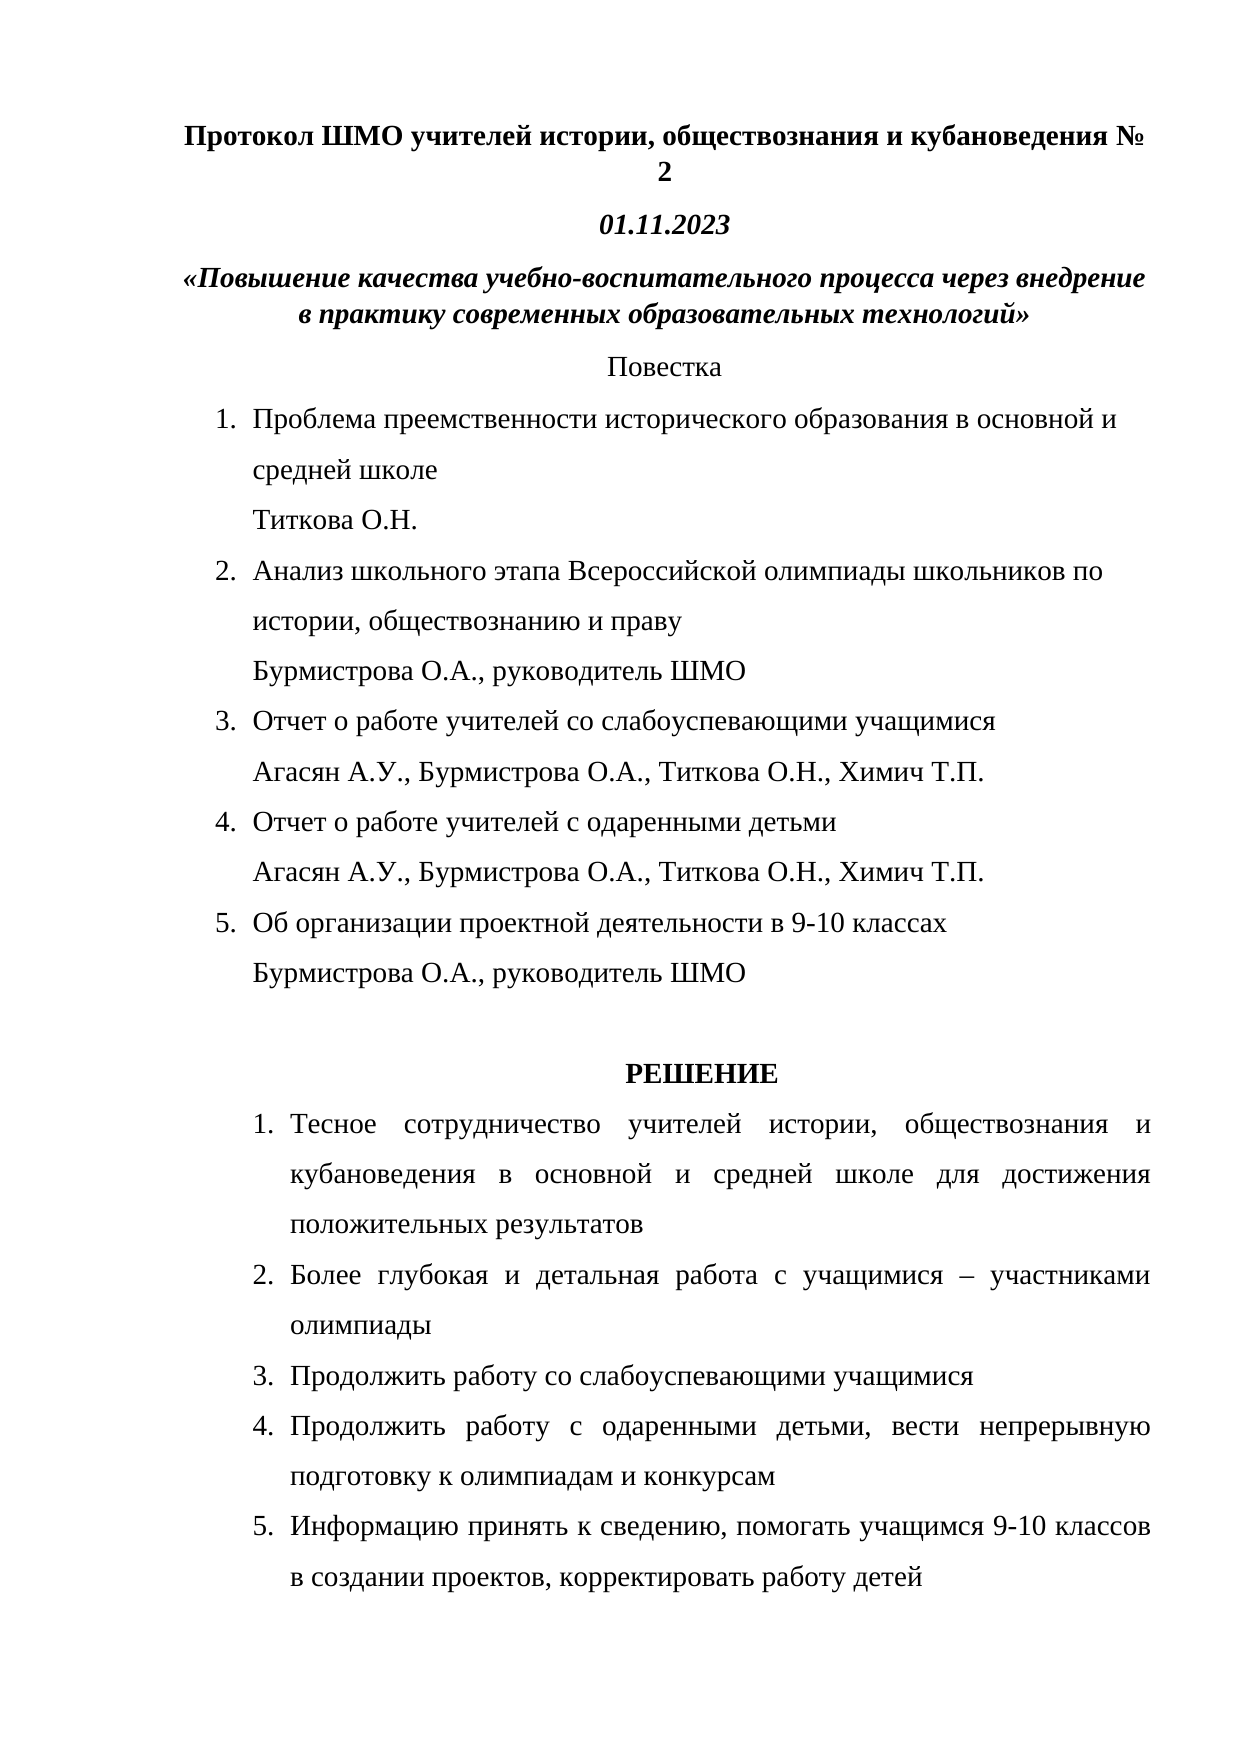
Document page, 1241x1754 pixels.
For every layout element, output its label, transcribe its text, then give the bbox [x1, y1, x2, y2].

list Тесное сотрудничество учителей истории, обществознания и кубановедения в основной и средней школе для достижения положительных результатов [252, 1106, 1152, 1240]
list РЕШЕНИЕ [252, 1056, 1152, 1089]
list Отчет о работе учителей с одаренными детьми [215, 804, 1152, 838]
list Отчет о работе учителей со слабоуспевающими учащимися [215, 703, 1152, 737]
list Более глубокая и детальная работа с учащимися – участниками олимпиады [252, 1257, 1152, 1341]
list Информацию принять к сведению, помогать учащимся 9-10 классов в создании проектов, корректировать работу детей [252, 1508, 1152, 1592]
list Об организации проектной деятельности в 9-10 классах [215, 905, 1152, 938]
list Титкова О.Н. [252, 502, 1152, 536]
list Бурмистрова О.А., руководитель ШМО [252, 653, 1152, 687]
text Протокол ШМО учителей истории, обществознания и кубановедения № 2 [177, 118, 1152, 188]
list Продолжить работу со слабоуспевающими учащимися [252, 1358, 1152, 1391]
text Повестка [177, 349, 1152, 382]
list Проблема преемственности исторического образования в основной и средней школе [215, 402, 1152, 486]
list Бурмистрова О.А., руководитель ШМО [252, 955, 1152, 989]
list Агасян А.У., Бурмистрова О.А., Титкова О.Н., Химич Т.П. [252, 854, 1152, 888]
text 01.11.2023 [177, 207, 1152, 241]
list Анализ школьного этапа Всероссийской олимпиады школьников по истории, обществознанию и праву [215, 553, 1152, 636]
list Продолжить работу с одаренными детьми, вести непрерывную подготовку к олимпиадам и конкурсам [252, 1408, 1152, 1492]
text «Повышение качества учебно-воспитательного процесса через внедрение в практику современных образовательных технологий» [177, 260, 1152, 329]
list Агасян А.У., Бурмистрова О.А., Титкова О.Н., Химич Т.П. [252, 754, 1152, 787]
